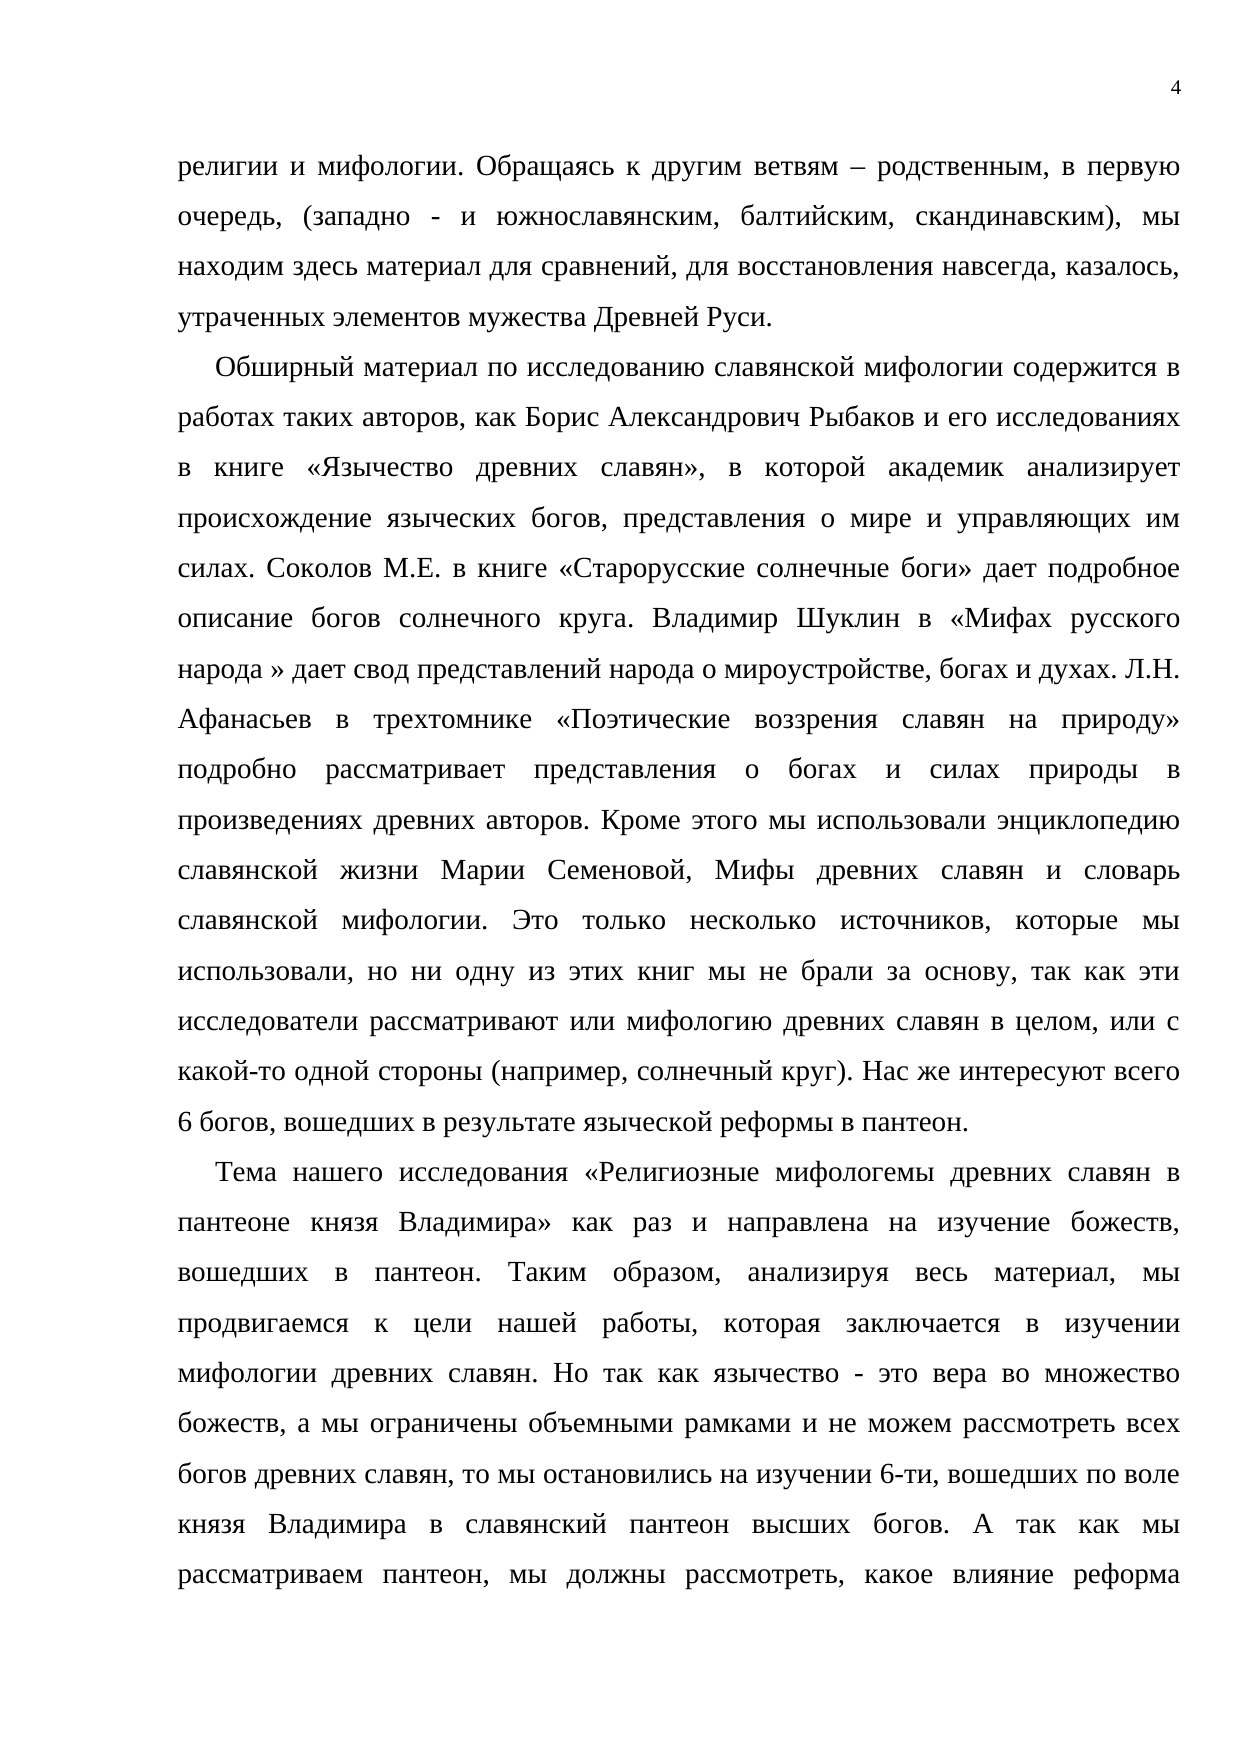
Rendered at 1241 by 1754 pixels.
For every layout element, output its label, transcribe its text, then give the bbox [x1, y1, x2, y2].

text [177, 1154, 1181, 1590]
text Обширный материал по исследованию славянской мифологии содержится в работах таких авторов, как Борис Александрович Рыбаков и его исследованиях в книге «Язычество древних славян», в которой академик анализирует происхождение языческих богов, представления о мире и управляющих им силах. Соколов М.Е. в книге «Старорусские солнечные боги» дает подробное описание богов солнечного круга. Владимир Шуклин в «Мифах русского народа » дает свод представлений народа о мироустройстве, богах и духах. Л.Н. Афанасьев в трехтомнике «Поэтические воззрения славян на природу» подробно рассматривает представления о богах и силах природы в произведениях древних авторов. Кроме этого мы использовали энциклопедию славянской жизни Марии Семеновой, Мифы древних славян и словарь славянской мифологии. Это только несколько источников, которые мы использовали, но ни одну из этих книг мы не брали за основу, так как эти исследователи рассматривают или мифологию древних славян в целом, или с какой-то одной стороны (например, солнечный круг). Нас же интересуют всего 6 богов, вошедших в результате языческой реформы в пантеон. [177, 349, 1181, 1137]
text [177, 148, 1181, 332]
